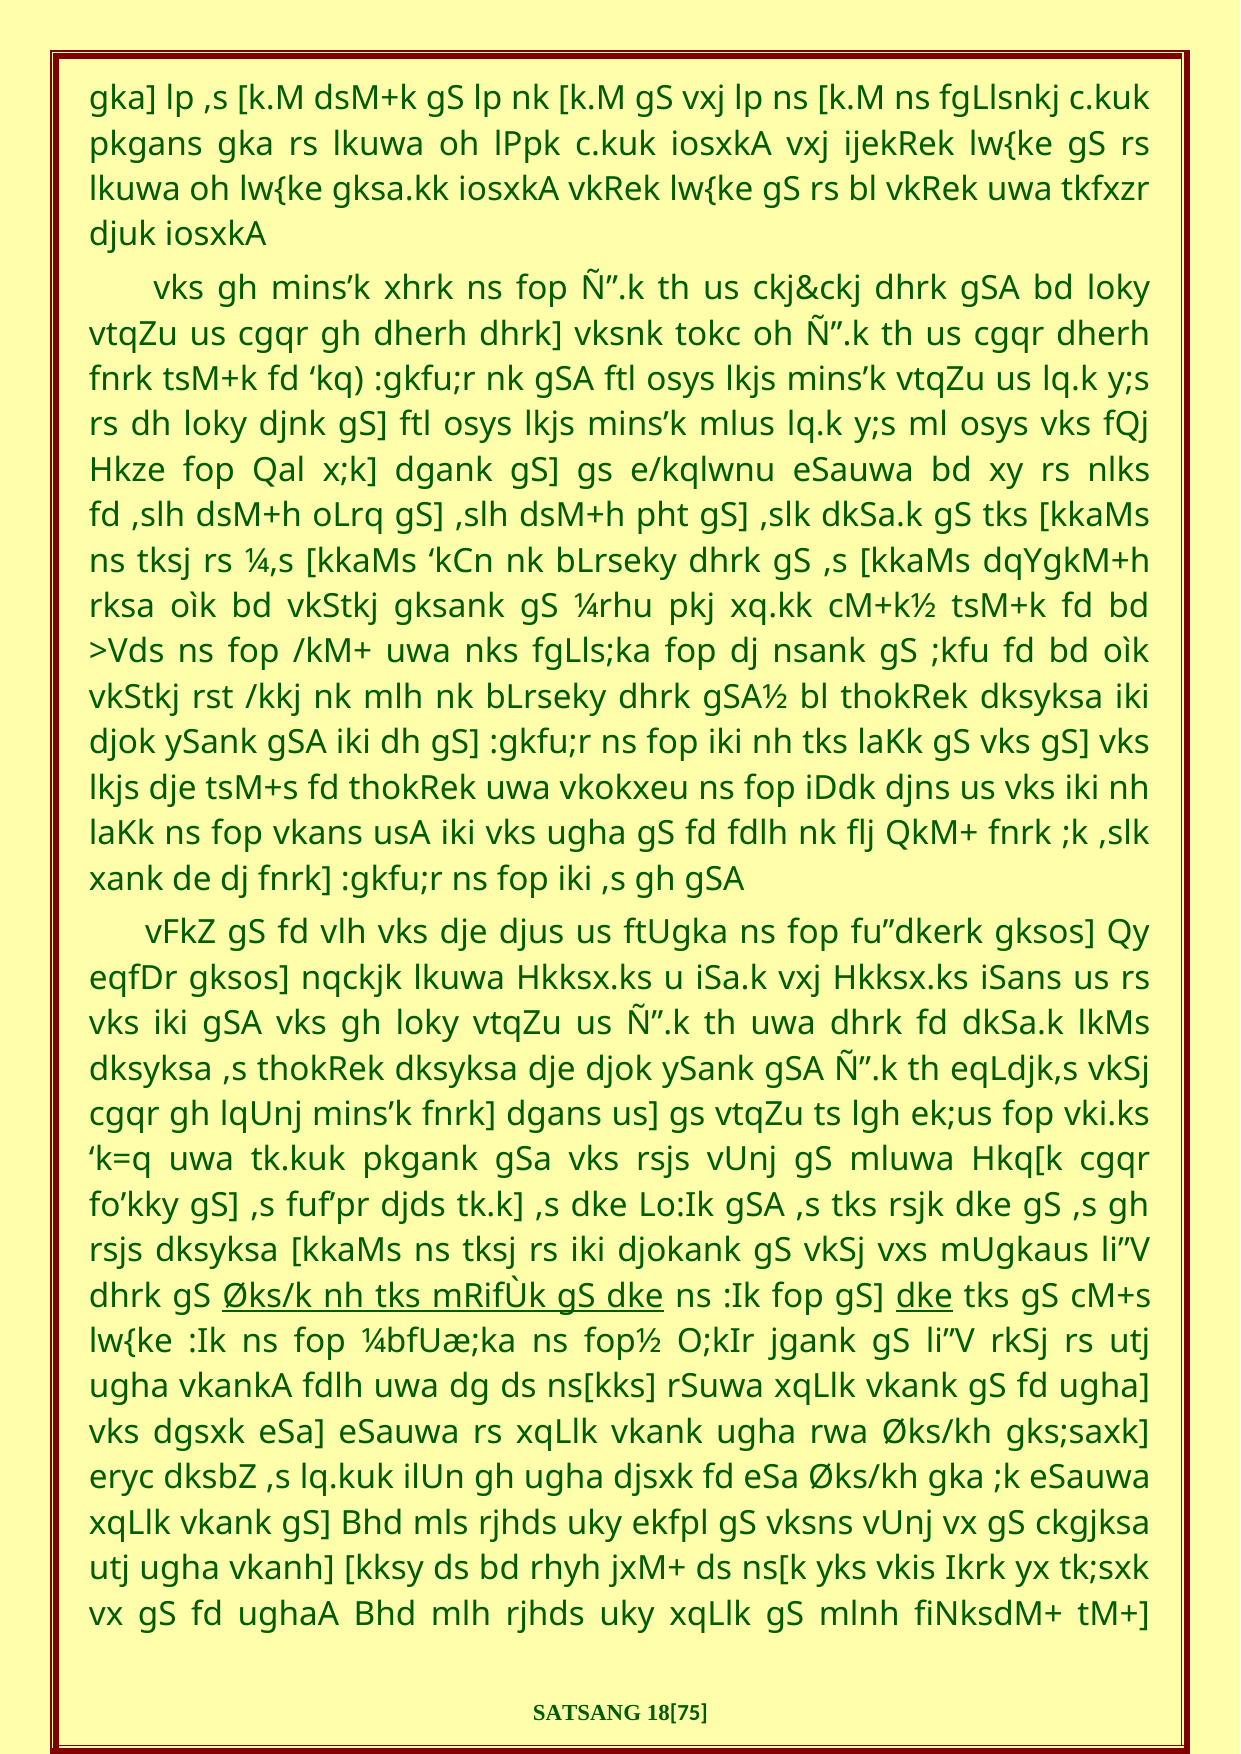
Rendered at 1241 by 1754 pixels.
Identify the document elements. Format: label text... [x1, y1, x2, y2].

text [89, 908, 1152, 1635]
text vks gh mins’k xhrk ns fop Ñ”.k th us ckj&ckj dhrk gSA bd loky vtqZu us cgqr gh dherh dhrk] vksnk tokc oh Ñ”.k th us cgqr dherh fnrk tsM+k fd ‘kq) :gkfu;r nk gSA ftl osys lkjs mins’k vtqZu us lq.k y;s rs dh loky djnk gS] ftl osys lkjs mins’k mlus lq.k y;s ml osys vks fQj Hkze fop Qal x;k] dgank gS] gs e/kqlwnu eSauwa bd xy rs nlks fd ,slh dsM+h oLrq gS] ,slh dsM+h pht gS] ,slk dkSa.k gS tks [kkaMs ns tksj rs ¼,s [kkaMs ‘kCn nk bLrseky dhrk gS ,s [kkaMs dqYgkM+h rksa oìk bd vkStkj gksank gS ¼rhu pkj xq.kk cM+k½ tsM+k fd bd >Vds ns fop /kM+ uwa nks fgLls;ka fop dj nsank gS ;kfu fd bd oìk vkStkj rst /kkj nk mlh nk bLrseky dhrk gSA½ bl thokRek dksyksa iki djok ySank gSA iki dh gS] :gkfu;r ns fop iki nh tks laKk gS vks gS] vks lkjs dje tsM+s fd thokRek uwa vkokxeu ns fop iDdk djns us vks iki nh laKk ns fop vkans usA iki vks ugha gS fd fdlh nk flj QkM+ fnrk ;k ,slk xank de dj fnrk] :gkfu;r ns fop iki ,s gh gSA [89, 264, 1152, 900]
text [89, 74, 1152, 256]
